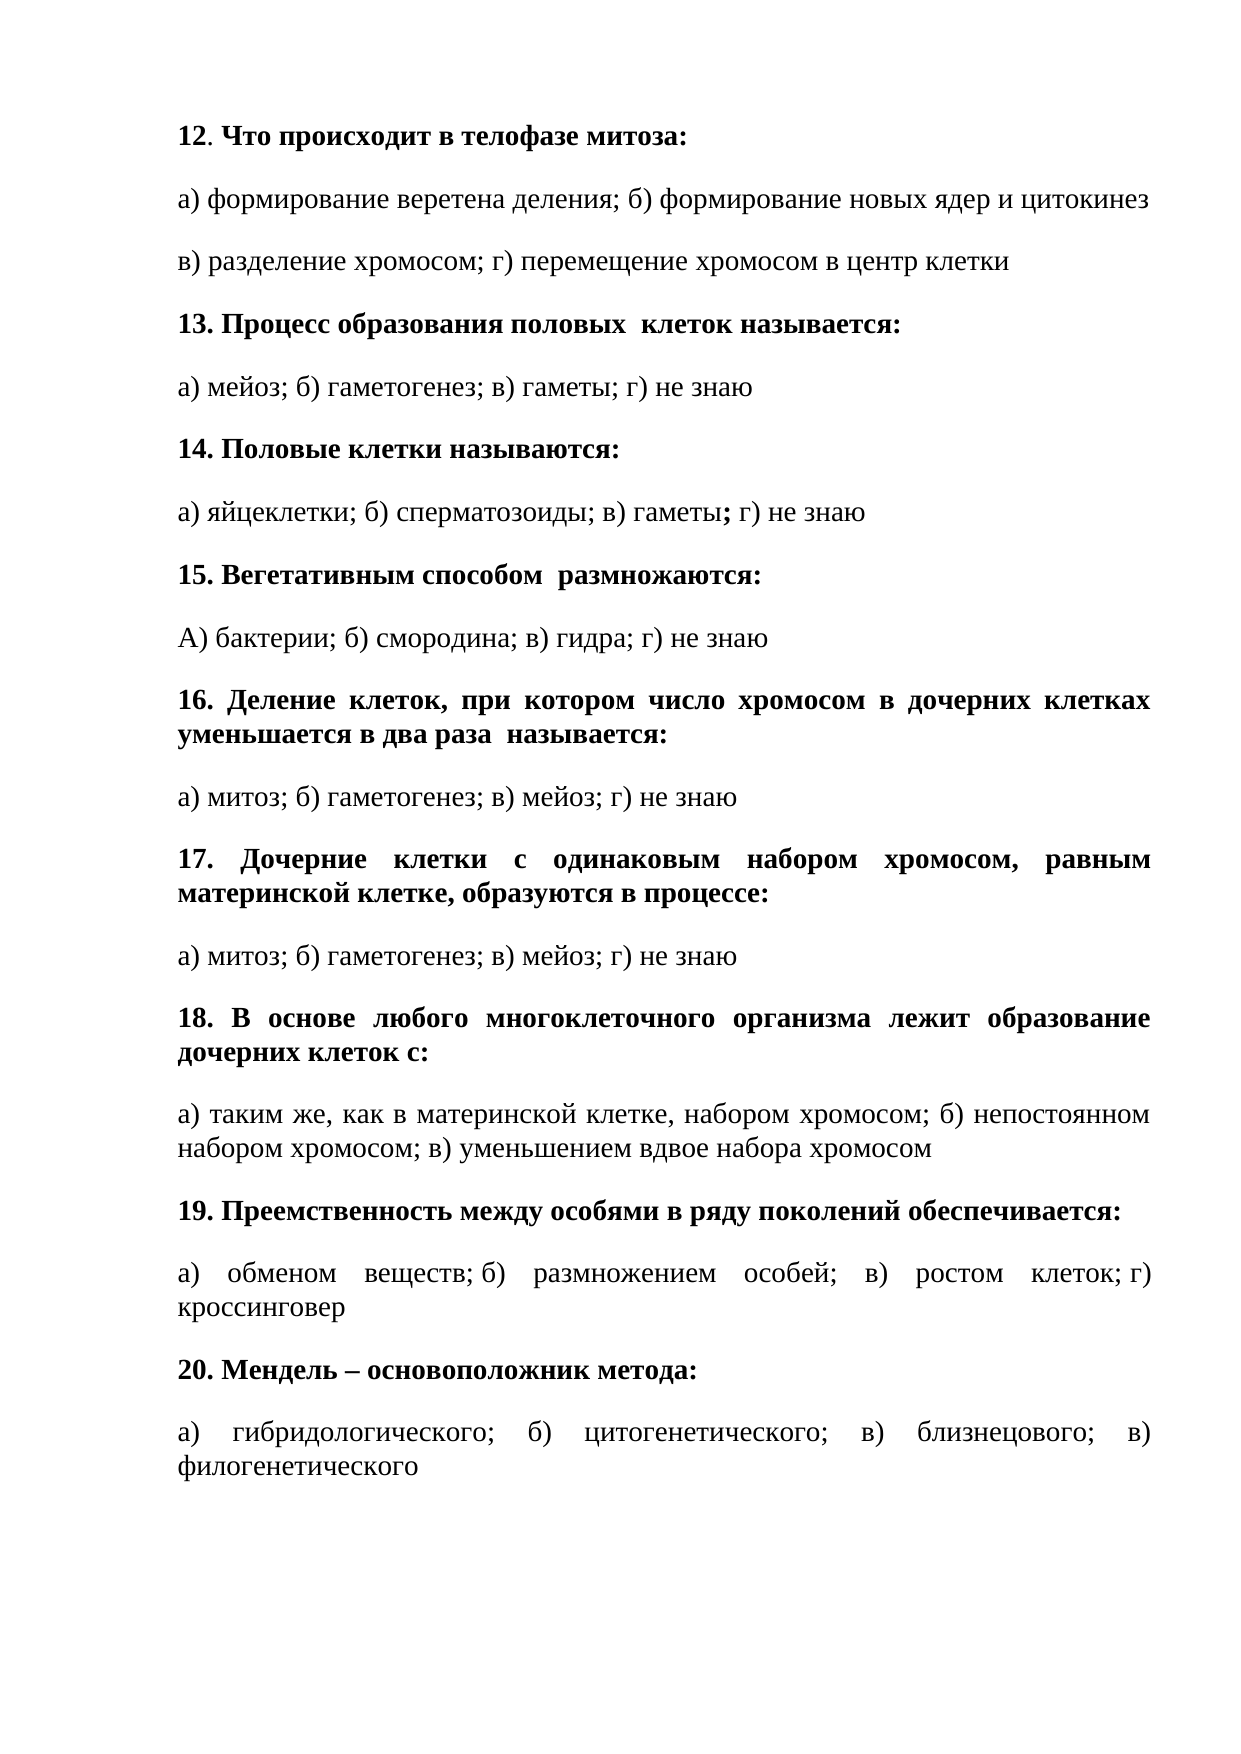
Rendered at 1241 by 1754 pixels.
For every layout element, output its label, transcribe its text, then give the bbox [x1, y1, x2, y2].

text а) мейоз; б) гаметогенез; в) гаметы; г) не знаю [177, 369, 1152, 402]
text в) разделение хромосом; г) перемещение хромосом в центр клетки [177, 243, 1152, 277]
text 16. Деление клеток, при котором число хромосом в дочерних клетках уменьшается в два раза называется: [177, 682, 1152, 749]
text а) таким же, как в материнской клетке, набором хромосом; б) непостоянном набором хромосом; в) уменьшением вдвое набора хромосом [177, 1097, 1152, 1164]
text 18. В основе любого многоклеточного организма лежит образование дочерних клеток с: [177, 1000, 1152, 1067]
text а) гибридологического; б) цитогенетического; в) близнецового; в) филогенетического [177, 1414, 1152, 1482]
text а) обменом веществ; б) размножением особей; в) ростом клеток; г) кроссинговер [177, 1256, 1152, 1323]
text 14. Половые клетки называются: [177, 432, 1152, 465]
text 12. Что происходит в телофазе митоза: [177, 118, 1152, 152]
text а) митоз; б) гаметогенез; в) мейоз; г) не знаю [177, 779, 1152, 812]
text а) формирование веретена деления; б) формирование новых ядер и цитокинез [177, 181, 1152, 214]
text 13. Процесс образования половых клеток называется: [177, 306, 1152, 340]
text 20. Мендель – основоположник метода: [177, 1352, 1152, 1385]
text а) яйцеклетки; б) сперматозоиды; в) гаметы; г) не знаю [177, 494, 1152, 528]
text А) бактерии; б) смородина; в) гидра; г) не знаю [177, 620, 1152, 653]
text 19. Преемственность между особями в ряду поколений обеспечивается: [177, 1193, 1152, 1226]
text а) митоз; б) гаметогенез; в) мейоз; г) не знаю [177, 938, 1152, 971]
text 17. Дочерние клетки с одинаковым набором хромосом, равным материнской клетке, образуются в процессе: [177, 841, 1152, 908]
text 15. Вегетативным способом размножаются: [177, 557, 1152, 591]
